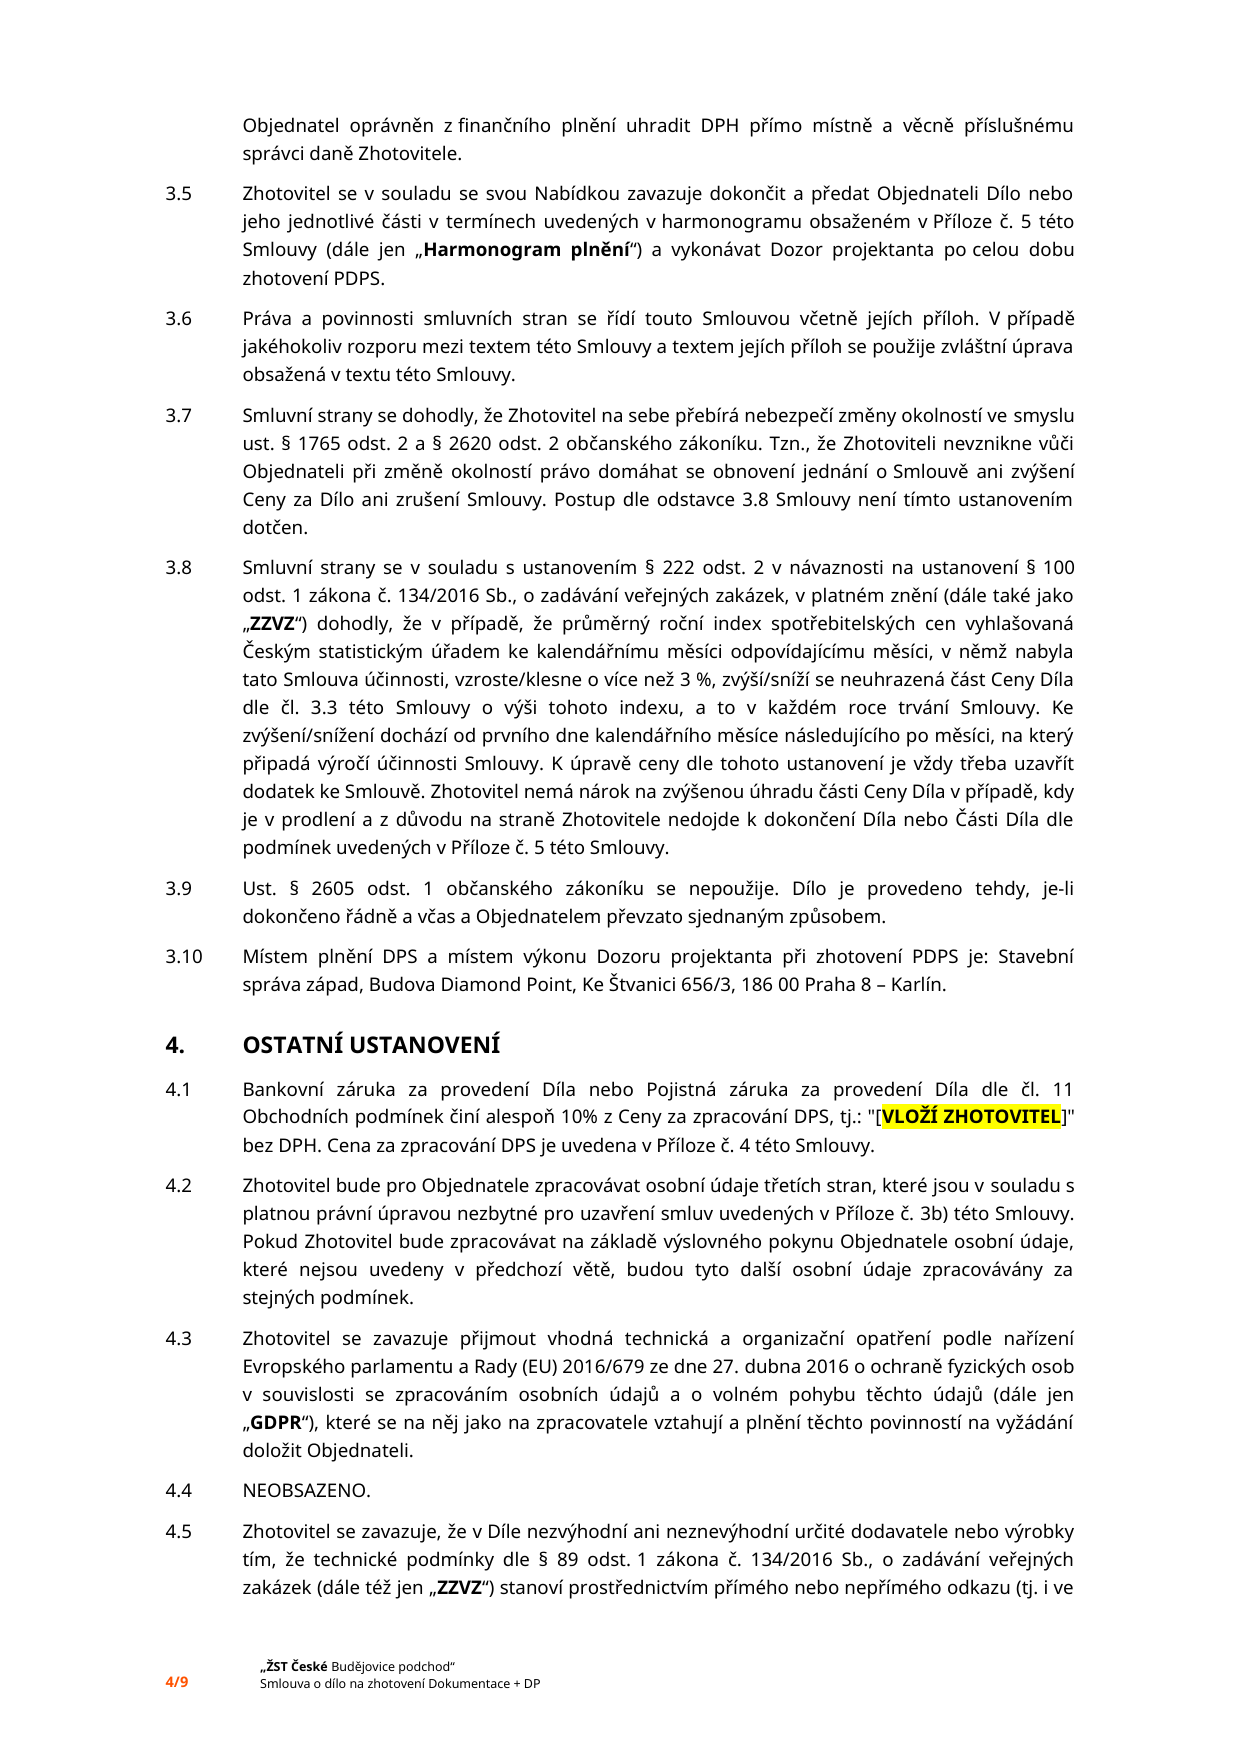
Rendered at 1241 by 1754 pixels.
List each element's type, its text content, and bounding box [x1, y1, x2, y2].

text Místem plnění DPS a místem výkonu Dozoru projektanta při zhotovení PDPS je: Stavební správa západ, Budova Diamond Point, Ke Štvanici 656/3, 186 00 Praha 8 – Karlín. [165, 944, 1075, 997]
list Smluvní strany se dohodly, že Zhotovitel na sebe přebírá nebezpečí změny okolností ve smyslu ust. § 1765 odst. 2 a § 2620 odst. 2 občanského zákoníku. Tzn., že Zhotoviteli nevznikne vůči Objednateli při změně okolností právo domáhat se obnovení jednání o Smlouvě ani zvýšení Ceny za Dílo ani zrušení Smlouvy. Postup dle odstavce 3.8 Smlouvy není tímto ustanovením dotčen. [165, 402, 1075, 539]
text Práva a povinnosti smluvních stran se řídí touto Smlouvou včetně jejích příloh. V případě jakéhokoliv rozporu mezi textem této Smlouvy a textem jejích příloh se použije zvláštní úprava obsažená v textu této Smlouvy. [165, 305, 1075, 387]
text Zhotovitel se v souladu se svou Nabídkou zavazuje dokončit a předat Objednateli Dílo nebo jeho jednotlivé části v termínech uvedených v harmonogramu obsaženém v Příloze č. 5 této Smlouvy (dále jen „Harmonogram plnění“) a vykonávat Dozor projektanta po celou dobu zhotovení PDPS. [165, 181, 1075, 290]
list Smluvní strany se v souladu s ustanovením § 222 odst. 2 v návaznosti na ustanovení § 100 odst. 1 zákona č. 134/2016 Sb., o zadávání veřejných zakázek, v platném znění (dále také jako „ZZVZ“) dohodly, že v případě, že průměrný roční index spotřebitelských cen vyhlašovaná Českým statistickým úřadem ke kalendářnímu měsíci odpovídajícímu měsíci, v němž nabyla tato Smlouva účinnosti, vzroste/klesne o více než 3 %, zvýší/sníží se neuhrazená část Ceny Díla dle čl. 3.3 této Smlouvy o výši tohoto indexu, a to v každém roce trvání Smlouvy. Ke zvýšení/snížení dochází od prvního dne kalendářního měsíce následujícího po měsíci, na který připadá výročí účinnosti Smlouvy. K úpravě ceny dle tohoto ustanovení je vždy třeba uzavřít dodatek ke Smlouvě. Zhotovitel nemá nárok na zvýšenou úhradu části Ceny Díla v případě, kdy je v prodlení a z důvodu na straně Zhotovitele nedojde k dokončení Díla nebo Části Díla dle podmínek uvedených v Příloze č. 5 této Smlouvy. [165, 554, 1075, 860]
text OSTATNÍ USTANOVENÍ [165, 1029, 1075, 1060]
text Bankovní záruka za provedení Díla nebo Pojistná záruka za provedení Díla dle čl. 11 Obchodních podmínek činí alespoň 10% z Ceny za zpracování DPS, tj.: "[VLOŽÍ ZHOTOVITEL]" bez DPH. Cena za zpracování DPS je uvedena v Příloze č. 4 této Smlouvy. [165, 1076, 1075, 1157]
text Ust. § 2605 odst. 1 občanského zákoníku se nepoužije. Dílo je provedeno tehdy, je-li dokončeno řádně a včas a Objednatelem převzato sjednaným způsobem. [165, 875, 1075, 929]
text Zhotovitel se zavazuje přijmout vhodná technická a organizační opatření podle nařízení Evropského parlamentu a Rady (EU) 2016/679 ze dne 27. dubna 2016 o ochraně fyzických osob v souvislosti se zpracováním osobních údajů a o volném pohybu těchto údajů (dále jen „GDPR“), které se na něj jako na zpracovatele vztahují a plnění těchto povinností na vyžádání doložit Objednateli. [165, 1325, 1075, 1463]
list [165, 1518, 1075, 1600]
text Zhotovitel bude pro Objednatele zpracovávat osobní údaje třetích stran, které jsou v souladu s platnou právní úpravou nezbytné pro uzavření smluv uvedených v Příloze č. 3b) této Smlouvy. Pokud Zhotovitel bude zpracovávat na základě výslovného pokynu Objednatele osobní údaje, které nejsou uvedeny v předchozí větě, budou tyto další osobní údaje zpracovávány za stejných podmínek. [165, 1172, 1075, 1310]
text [165, 112, 1075, 166]
list NEOBSAZENO. [165, 1478, 1075, 1503]
